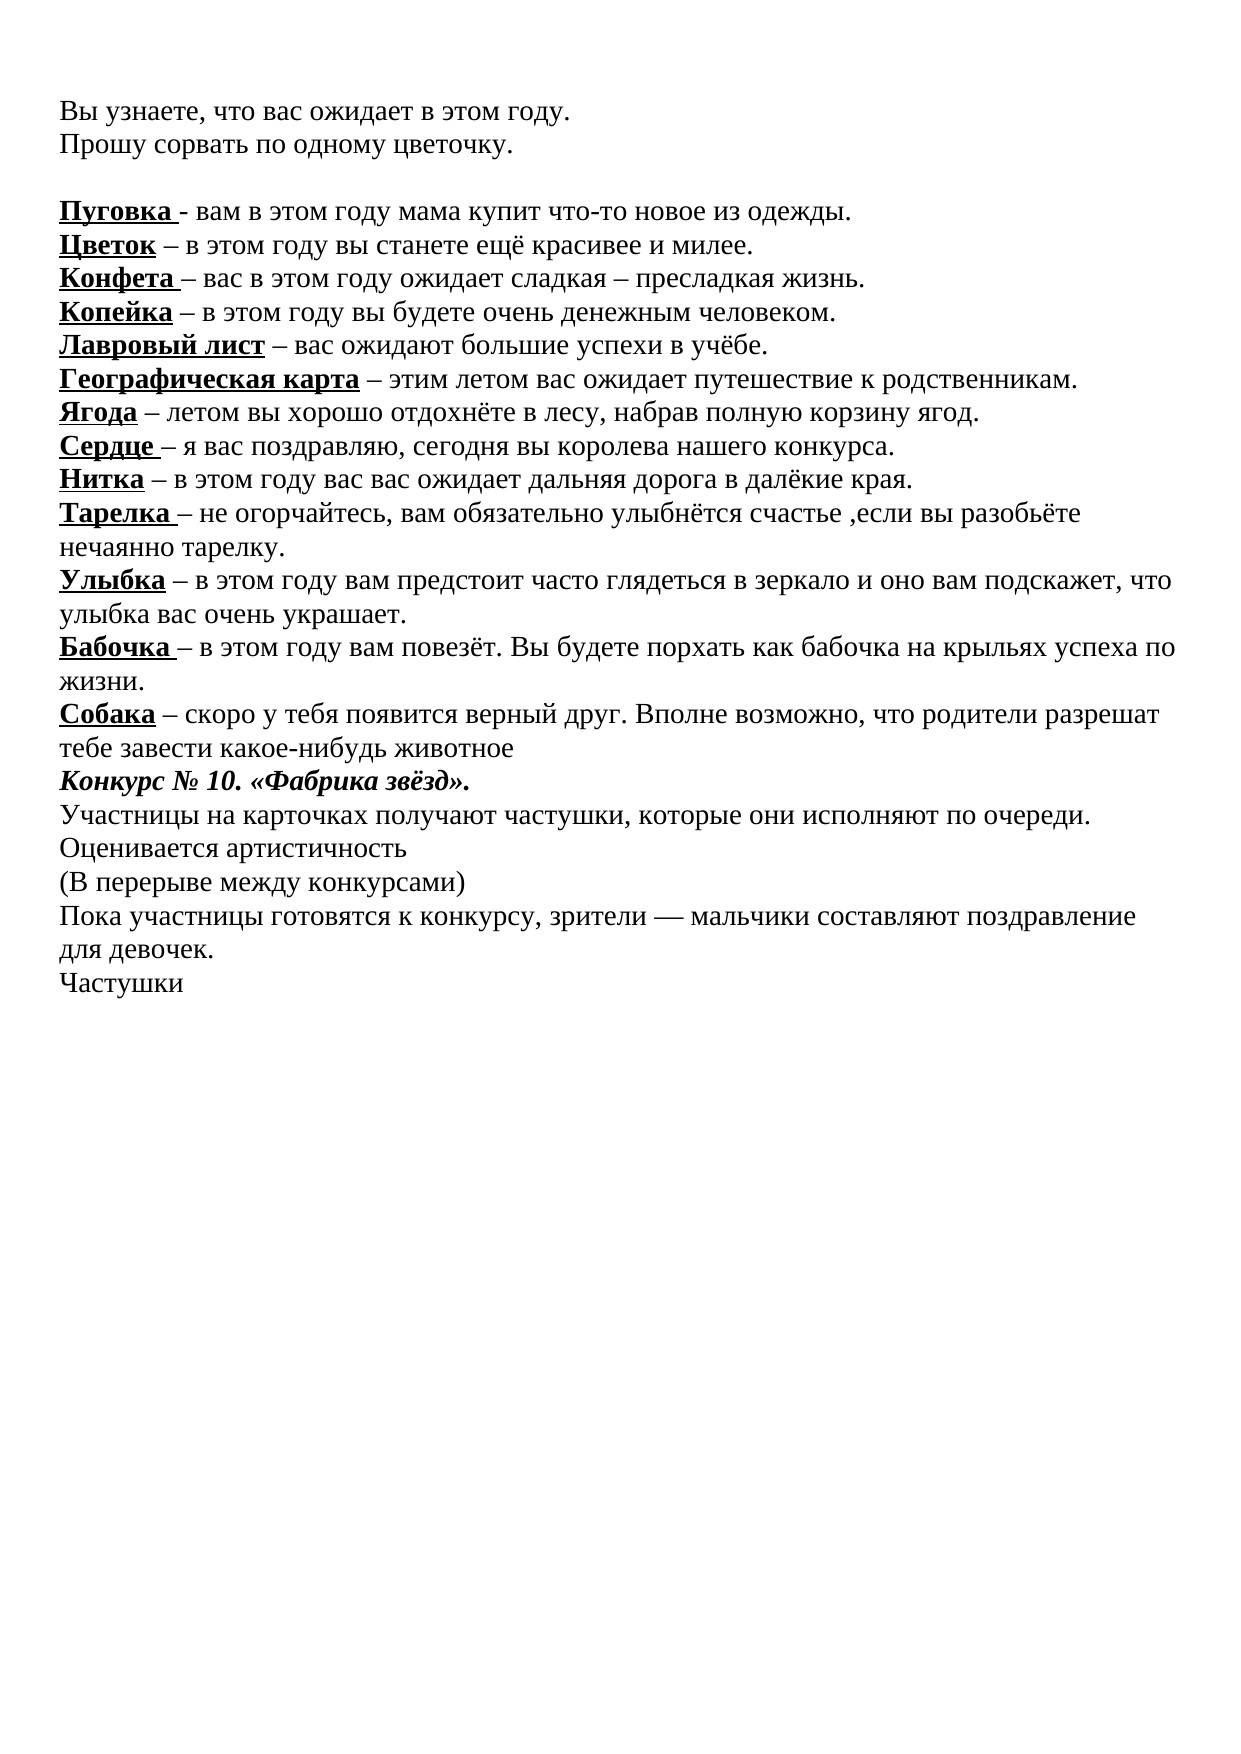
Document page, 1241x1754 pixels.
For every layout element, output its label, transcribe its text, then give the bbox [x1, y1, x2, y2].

text (В перерыве между конкурсами) [59, 864, 1181, 898]
text Тарелка – не огорчайтесь, вам обязательно улыбнётся счастье ,если вы разобьёте нечаянно тарелку. [59, 495, 1181, 562]
text Пока участницы готовятся к конкурсу, зрители — мальчики составляют поздравление для девочек. [59, 898, 1181, 965]
text Бабочка – в этом году вам повезёт. Вы будете порхать как бабочка на крыльях успеха по жизни. [59, 629, 1181, 696]
text Конкурс № 10. «Фабрика звёзд». [59, 763, 1181, 797]
text Лавровый лист – вас ожидают большие успехи в учёбе. [59, 327, 1181, 361]
text Копейка – в этом году вы будете очень денежным человеком. [59, 294, 1181, 327]
text Цветок – в этом году вы станете ещё красивее и милее. [59, 227, 1181, 260]
text Прошу сорвать по одному цветочку. [59, 126, 1181, 160]
text Улыбка – в этом году вам предстоит часто глядеться в зеркало и оно вам подскажет, что улыбка вас очень украшает. [59, 562, 1181, 629]
text Пуговка - вам в этом году мама купит что-то новое из одежды. [59, 193, 1181, 227]
text Сердце – я вас поздравляю, сегодня вы королева нашего конкурса. [59, 428, 1181, 462]
text Нитка – в этом году вас вас ожидает дальняя дорога в далёкие края. [59, 462, 1181, 495]
text Конфета – вас в этом году ожидает сладкая – пресладкая жизнь. [59, 260, 1181, 294]
text Собака – скоро у тебя появится верный друг. Вполне возможно, что родители разрешат тебе завести какое-нибудь животное [59, 696, 1181, 763]
text Ягода – летом вы хорошо отдохнёте в лесу, набрав полную корзину ягод. [59, 394, 1181, 428]
text Частушки [59, 965, 1181, 998]
text Географическая карта – этим летом вас ожидает путешествие к родственникам. [59, 361, 1181, 394]
text Вы узнаете, что вас ожидает в этом году. [59, 93, 1181, 126]
text Участницы на карточках получают частушки, которые они исполняют по очереди. Оценивается артистичность [59, 797, 1181, 864]
